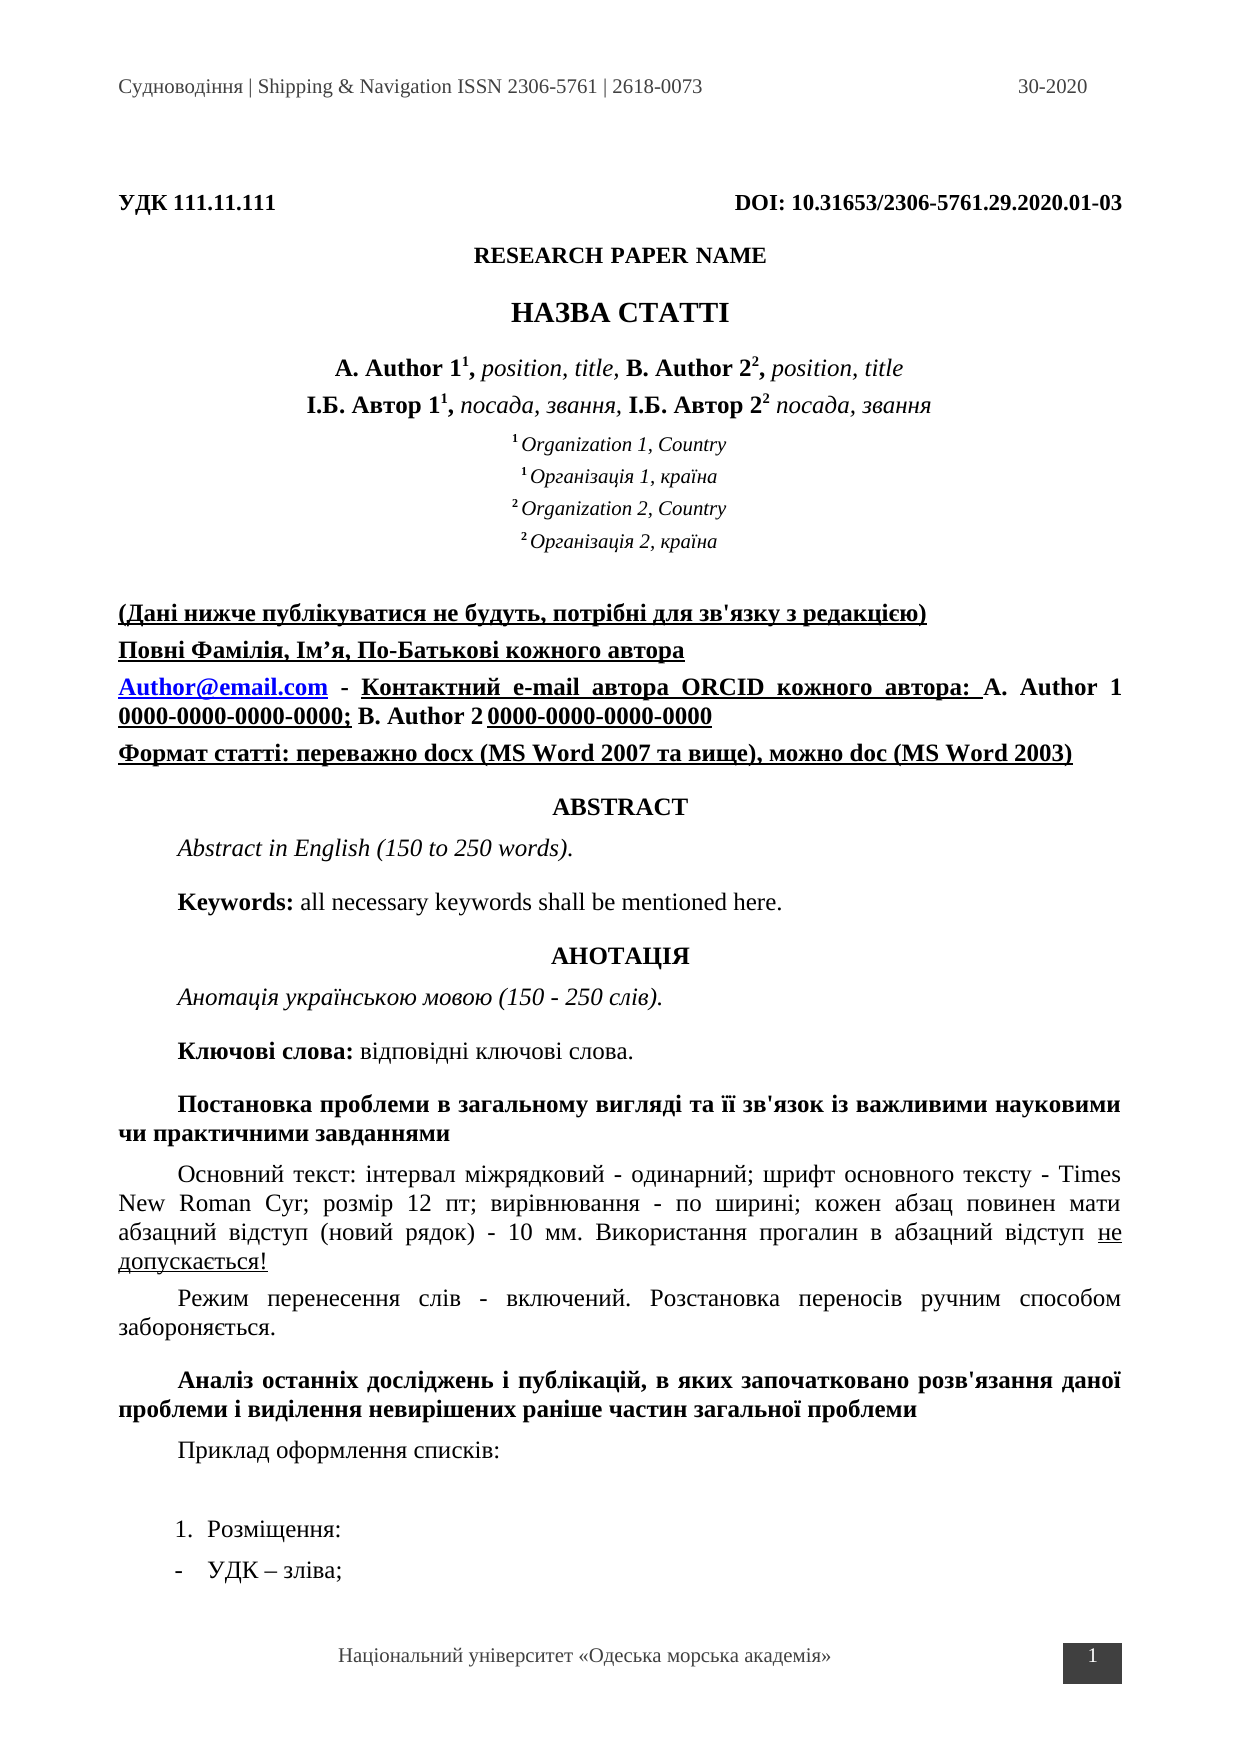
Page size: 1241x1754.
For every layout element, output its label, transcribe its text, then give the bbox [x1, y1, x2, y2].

text ABSTRACT [118, 792, 1122, 821]
text 1 Організація 1, країна [118, 464, 1122, 488]
text Основний текст: інтервал міжрядковий - одинарний; шрифт основного тексту - Times New Roman Cyr; розмір 12 пт; вирівнювання - по ширині; кожен абзац повинен мати абзацний відступ (новий рядок) - 10 мм. Використання прогалин в абзацний відступ не допускається! [118, 1159, 1122, 1274]
text Abstract in English (150 to 250 words). [118, 833, 1122, 862]
text A. Author 11, position, title, B. Author 22, position, title [118, 353, 1122, 382]
text Keywords: all necessary keywords shall be mentioned here. [118, 887, 1122, 916]
text Author@email.com - Контактний e-mail автора ORCID кожного автора: A. Author 1 0000-0000-0000-0000; B. Author 2 0000-0000-0000-0000 [118, 672, 1122, 730]
text Формат статті: переважно docx (MS Word 2007 та вище), можно doc (MS Word 2003) [118, 738, 1122, 767]
text Анотація українською мовою (150 - 250 слів). [118, 982, 1122, 1011]
text 1 Organization 1, Country [118, 432, 1122, 456]
text Постановка проблеми в загальному вигляді та її зв'язок із важливими науковими чи практичними завданнями [118, 1089, 1122, 1147]
text АНОТАЦІЯ [118, 941, 1122, 969]
text research paper name [118, 236, 1122, 270]
text 2 Organization 2, Country [118, 496, 1122, 520]
text НАЗВА СТАТТІ [118, 295, 1122, 328]
text Режим перенесення слів - включений. Розстановка переносів ручним способом забороняється. [118, 1283, 1122, 1340]
text 2 Організація 2, країна [118, 529, 1122, 553]
text УДК 111.11.111 DOI: 10.31653/2306-5761.29.2020.01-03 [118, 189, 1122, 215]
text Аналіз останніх досліджень і публікацій, в яких започатковано розв'язання даної проблеми і виділення невирішених раніше частин загальної проблеми [118, 1365, 1122, 1423]
text Повні Фамілія, Ім’я, По-Батькові кожного автора [118, 635, 1122, 664]
list Розміщення: [174, 1514, 1122, 1542]
text І.Б. Автор 11, посада, звання, І.Б. Автор 22 посада, звання [118, 390, 1122, 419]
text Ключові слова: відповідні ключові слова. [118, 1036, 1122, 1064]
text Приклад оформлення списків: [118, 1435, 1122, 1464]
list УДК – зліва; [174, 1555, 1122, 1584]
text (Дані нижче публікуватися не будуть, потрібні для зв'язку з редакцією) [118, 598, 1122, 627]
